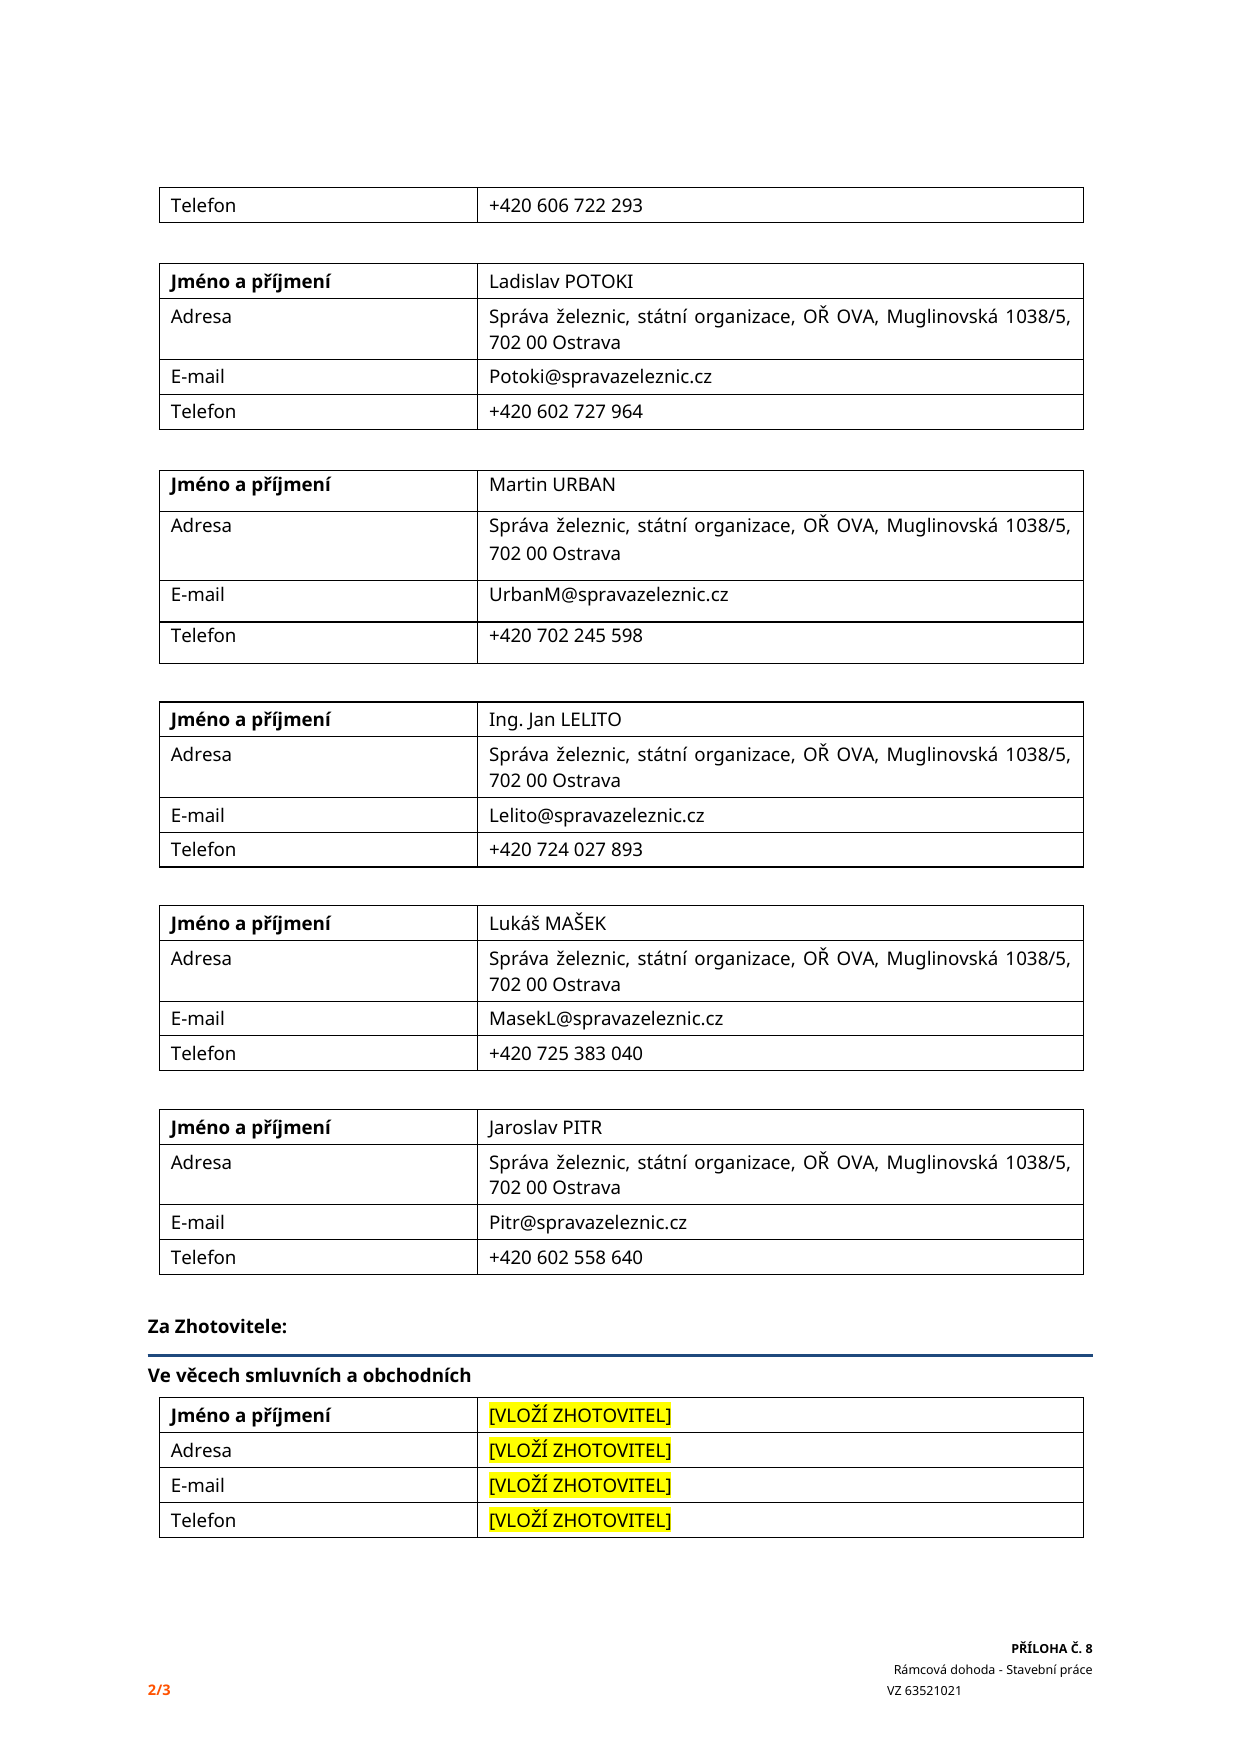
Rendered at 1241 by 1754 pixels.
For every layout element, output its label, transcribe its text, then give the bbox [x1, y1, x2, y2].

table_header Jméno a příjmení [160, 906, 477, 940]
table_cell Správa železnic, státní organizace, OŘ OVA, Muglinovská 1038/5, 702 00 Ostrava [478, 512, 1083, 580]
table_cell E-mail [160, 360, 477, 393]
table_cell Adresa [160, 512, 477, 580]
table_cell [VLOŽÍ ZHOTOVITEL] [478, 1433, 1083, 1467]
table_cell +420 602 558 640 [478, 1240, 1083, 1274]
table_header Lukáš MAŠEK [478, 906, 1083, 940]
table_cell Adresa [160, 941, 477, 1001]
table_cell +420 702 245 598 [478, 623, 1083, 663]
table_header Ladislav POTOKI [478, 264, 1083, 298]
table_cell E-mail [160, 1205, 477, 1239]
table_header Jméno a příjmení [160, 1110, 477, 1144]
table_cell Adresa [160, 299, 477, 359]
table_cell Adresa [160, 1145, 477, 1204]
table_header Jméno a příjmení [160, 264, 477, 298]
table_cell Telefon [160, 395, 477, 428]
table_cell [VLOŽÍ ZHOTOVITEL] [478, 1503, 1083, 1537]
table_cell Lelito@spravazeleznic.cz [478, 798, 1083, 832]
table_header Ing. Jan LELITO [478, 703, 1083, 736]
table_cell [VLOŽÍ ZHOTOVITEL] [478, 1468, 1083, 1502]
table_header Jméno a příjmení [160, 471, 477, 511]
table_cell +420 606 722 293 [478, 188, 1083, 222]
table_header [VLOŽÍ ZHOTOVITEL] [478, 1398, 1083, 1432]
table_cell Správa železnic, státní organizace, OŘ OVA, Muglinovská 1038/5, 702 00 Ostrava [478, 737, 1083, 797]
text Ve věcech smluvních a obchodních [148, 1357, 1093, 1388]
table_cell E-mail [160, 1468, 477, 1502]
table_cell UrbanM@spravazeleznic.cz [478, 581, 1083, 621]
table_cell Správa železnic, státní organizace, OŘ OVA, Muglinovská 1038/5, 702 00 Ostrava [478, 1145, 1083, 1204]
table_header Jméno a příjmení [160, 1398, 477, 1432]
table_header Jméno a příjmení [160, 703, 477, 736]
table_cell Pitr@spravazeleznic.cz [478, 1205, 1083, 1239]
table_cell Telefon [160, 623, 477, 663]
table_cell +420 724 027 893 [478, 833, 1083, 866]
table_header Martin URBAN [478, 471, 1083, 511]
table_cell Telefon [160, 1036, 477, 1070]
table_cell Adresa [160, 1433, 477, 1467]
table_cell Potoki@spravazeleznic.cz [478, 360, 1083, 393]
table_cell +420 602 727 964 [478, 395, 1083, 428]
table_cell Adresa [160, 737, 477, 797]
table_cell Telefon [160, 1240, 477, 1274]
table_cell MasekL@spravazeleznic.cz [478, 1002, 1083, 1035]
table_cell E-mail [160, 1002, 477, 1035]
table_cell E-mail [160, 581, 477, 621]
table_header Jaroslav PITR [478, 1110, 1083, 1144]
text Za Zhotovitele: [148, 1313, 1093, 1338]
table_cell Správa železnic, státní organizace, OŘ OVA, Muglinovská 1038/5, 702 00 Ostrava [478, 941, 1083, 1001]
table_cell Telefon [160, 188, 477, 222]
table_cell +420 725 383 040 [478, 1036, 1083, 1070]
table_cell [478, 299, 1083, 359]
table_cell Telefon [160, 1503, 477, 1537]
table_cell Telefon [160, 833, 477, 866]
table_cell E-mail [160, 798, 477, 832]
